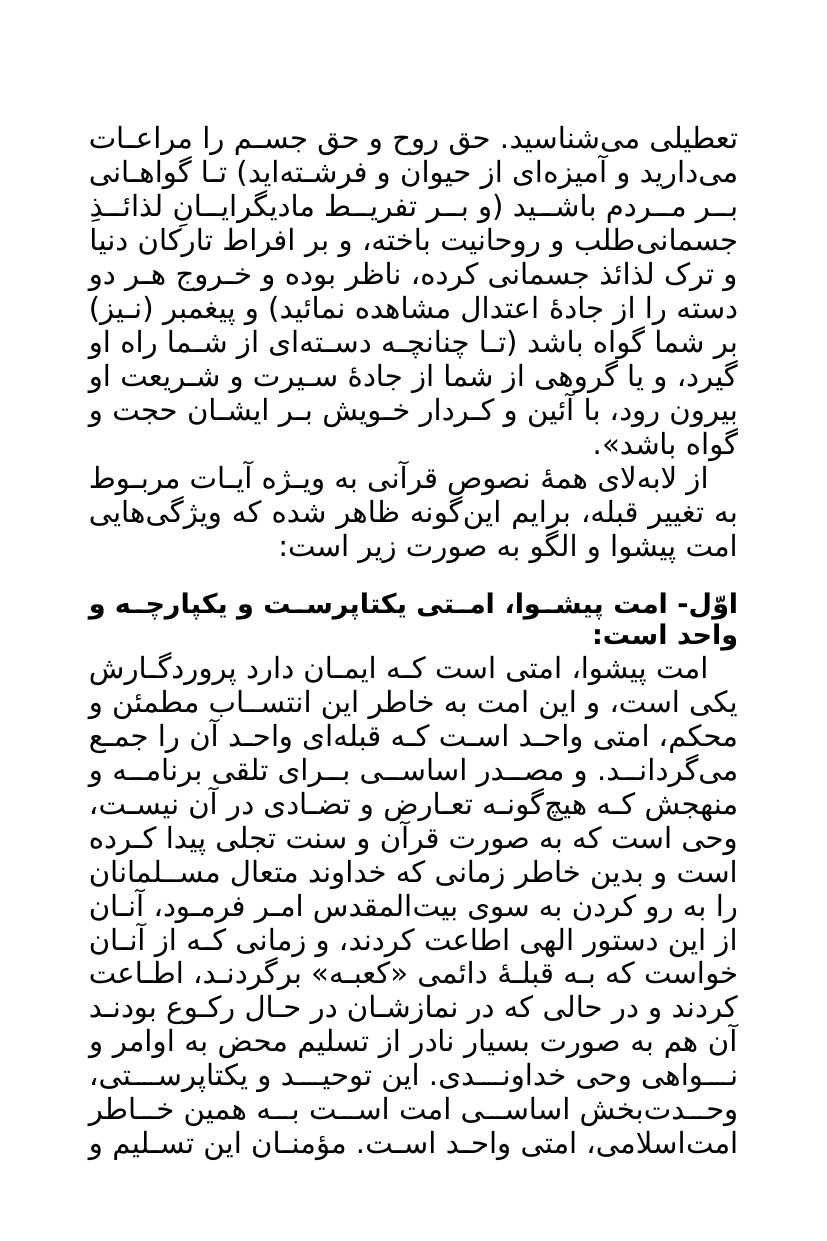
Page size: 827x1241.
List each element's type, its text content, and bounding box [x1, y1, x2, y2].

text اوّل- امت پیشوا، امتی یکتاپرست و یکپارچه و واحد است: [89, 588, 738, 651]
text از لابه‌لای همۀ نصوص قرآنی به ویژه آیات مربوط به تغییر قبله، برایم این‌گونه ظاهر شده که ویژگی‌هایی امت پیشوا و الگو به صورت زیر است: [89, 461, 738, 563]
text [89, 122, 738, 461]
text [89, 651, 738, 1161]
